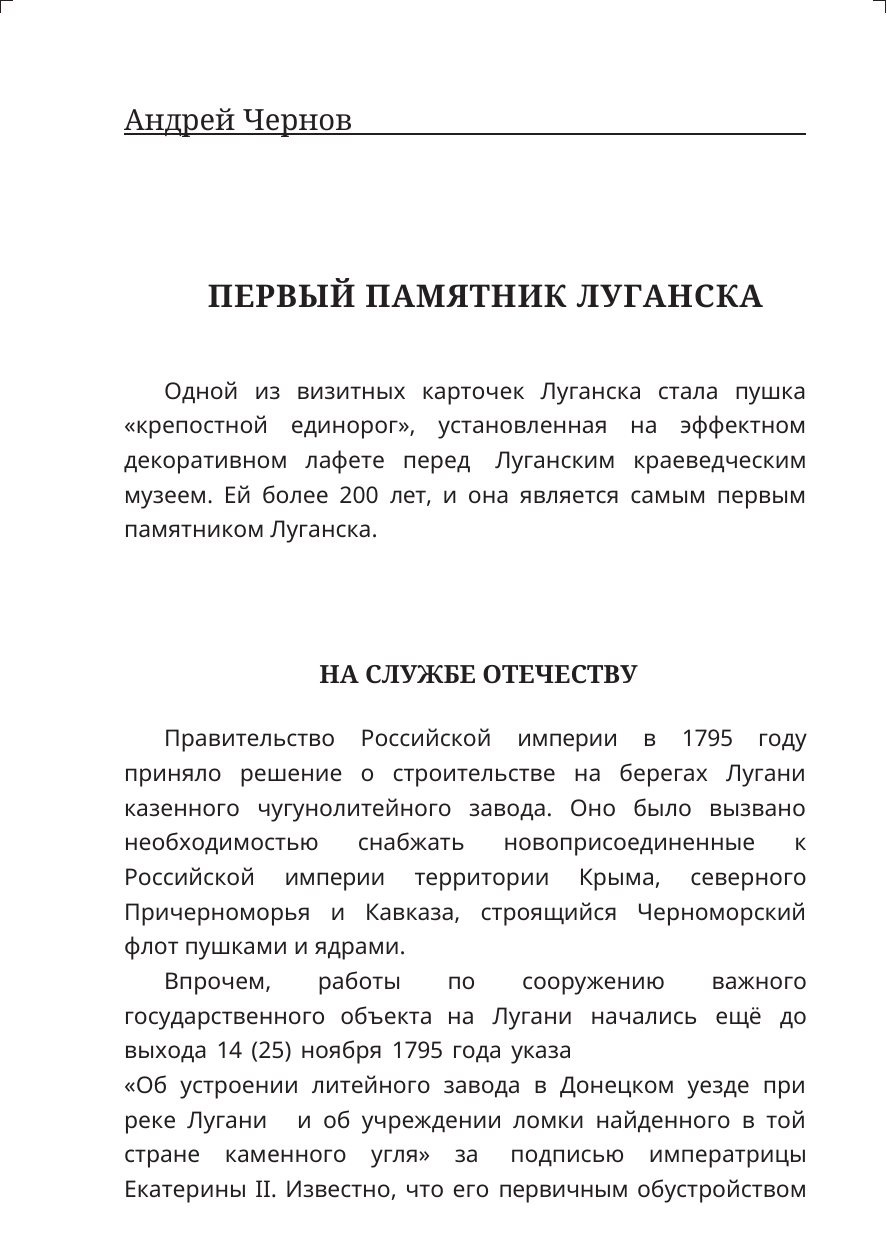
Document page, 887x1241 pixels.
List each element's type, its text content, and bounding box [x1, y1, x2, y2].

text Впрочем, работы по сооружению важного государственного объекта на Лугани начались ещё до выхода 14 (25) ноября 1795 года указа [124, 965, 807, 1066]
subtitle НА СЛУЖБЕ ОТЕЧЕСТВУ [319, 657, 820, 691]
text Правительство Российской империи в 1795 году приняло решение о строительстве на берегах Лугани казенного чугунолитейного завода. Оно было вызвано необходимостью снабжать новоприсоединенные к Российской империи территории Крыма, северного Причерноморья и Кавказа, строящийся Черноморский флот пушками и ядрами. [124, 722, 807, 961]
text ПЕРВЫЙ ПАМЯТНИК ЛУГАНСКА [208, 274, 820, 317]
text Одной из визитных карточек Луганска стала пушка «крепостной единорог», установленная на эффектном декоративном лафете перед Луганским краеведческим музеем. Ей более 200 лет, и она является самым первым памятником Луганска. [124, 374, 807, 544]
subtitle Андрей Чернов [124, 99, 820, 139]
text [124, 1069, 807, 1204]
